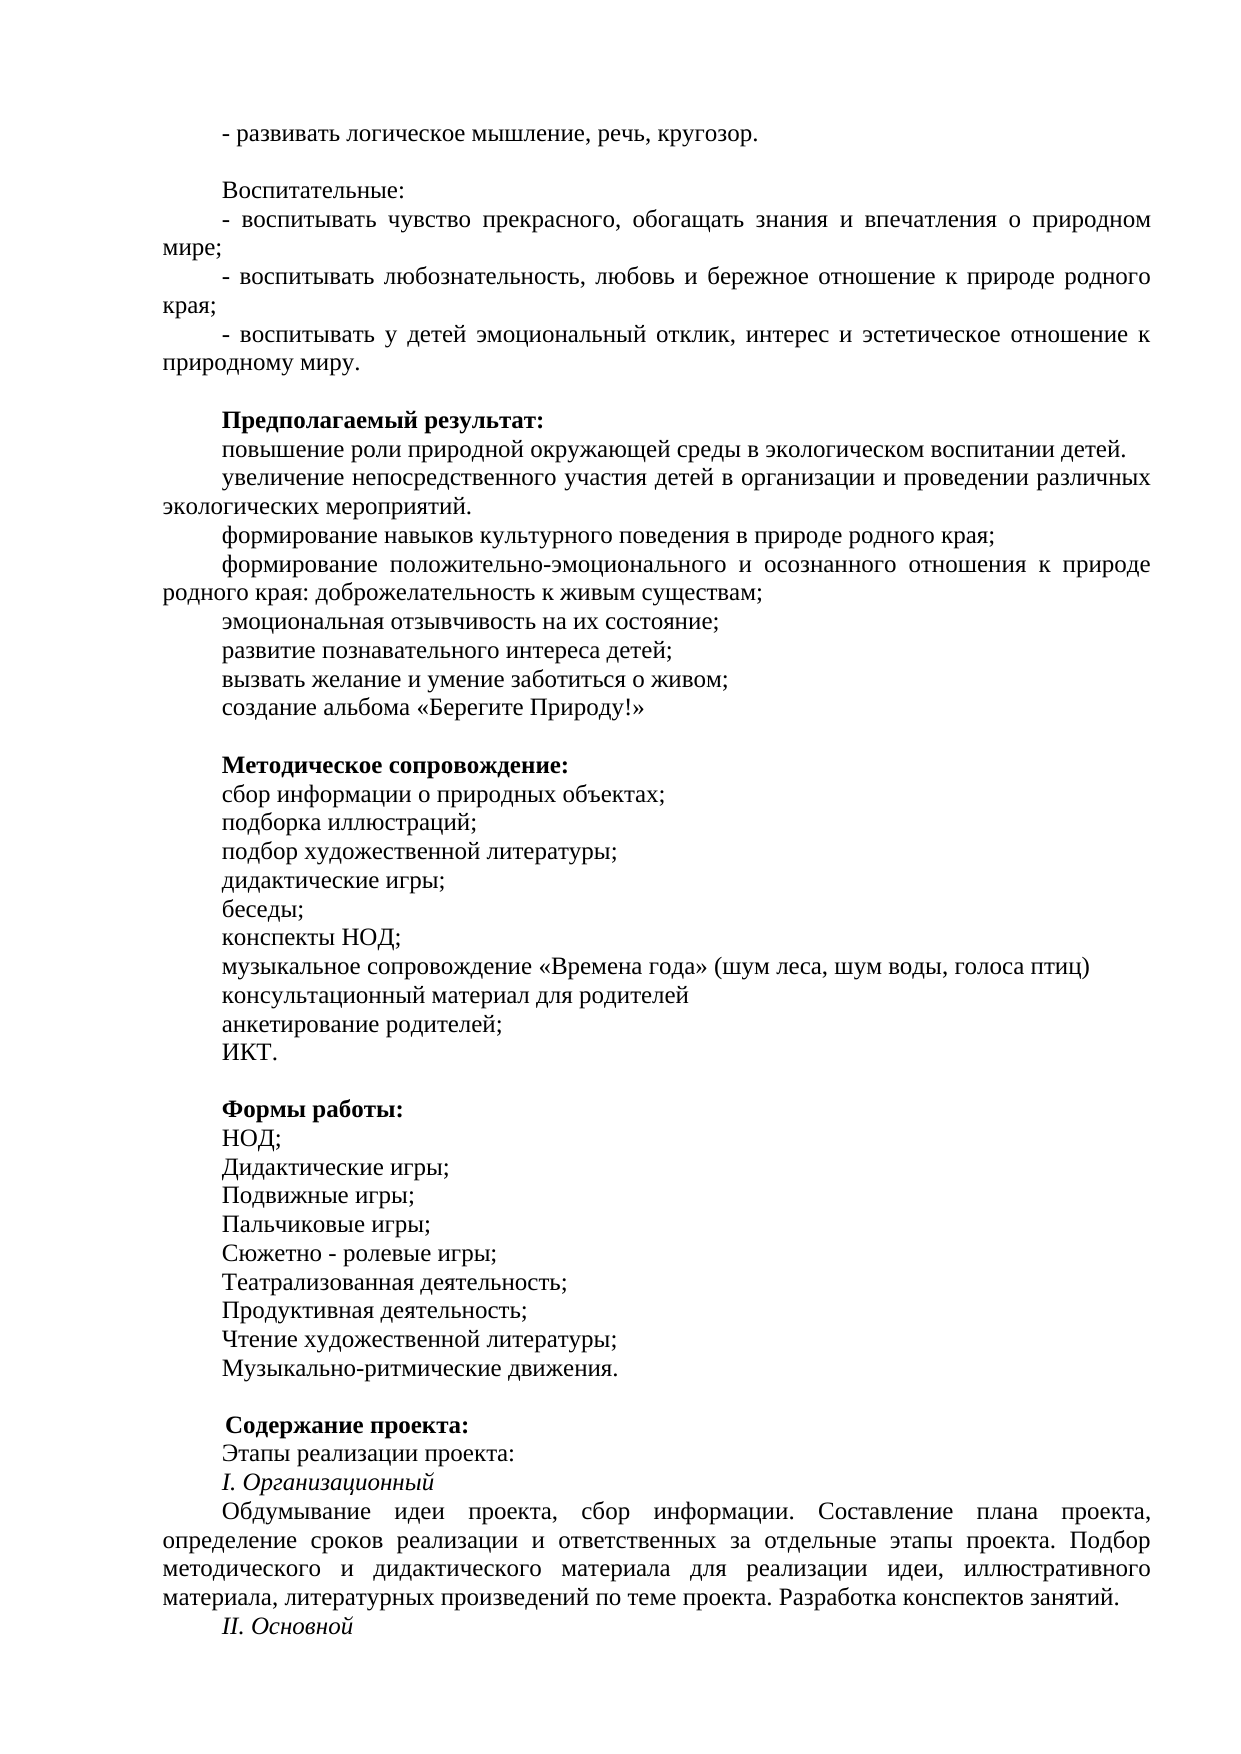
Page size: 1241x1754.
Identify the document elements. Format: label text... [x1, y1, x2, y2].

text Формы работы: [162, 1094, 1152, 1123]
text увеличение непосредственного участия детей в организации и проведении различных экологических мероприятий. [162, 462, 1152, 520]
text Содержание проекта: [162, 1410, 1152, 1438]
text развитие познавательного интереса детей; [162, 635, 1152, 664]
text НОД; [162, 1123, 1152, 1152]
text - воспитывать у детей эмоциональный отклик, интерес и эстетическое отношение к природному миру. [162, 319, 1152, 376]
text Чтение художественной литературы; [162, 1324, 1152, 1353]
text конспекты НОД; [162, 922, 1152, 951]
text ИКТ. [162, 1037, 1152, 1094]
text создание альбома «Берегите Природу!» [162, 692, 1152, 721]
text - развивать логическое мышление, речь, кругозор. [162, 118, 1152, 175]
text - воспитывать чувство прекрасного, обогащать знания и впечатления о природном мире; [162, 204, 1152, 261]
text консультационный материал для родителей [162, 980, 1152, 1009]
text Пальчиковые игры; [162, 1209, 1152, 1238]
text эмоциональная отзывчивость на их состояние; [162, 606, 1152, 635]
text Продуктивная деятельность; [162, 1295, 1152, 1324]
text повышение роли природной окружающей среды в экологическом воспитании детей. [162, 434, 1152, 462]
text Методическое сопровождение: [162, 750, 1152, 779]
text Дидактические игры; [162, 1152, 1152, 1180]
text II. Основной [162, 1611, 1152, 1640]
text Воспитательные: [162, 175, 1152, 204]
text Предполагаемый результат: [162, 405, 1152, 434]
text анкетирование родителей; [162, 1009, 1152, 1037]
text сбор информации о природных объектах; [162, 779, 1152, 807]
text Этапы реализации проекта: [162, 1438, 1152, 1467]
text - воспитывать любознательность, любовь и бережное отношение к природе родного края; [162, 261, 1152, 319]
text беседы; [162, 894, 1152, 922]
text Театрализованная деятельность; [162, 1267, 1152, 1295]
text Подвижные игры; [162, 1180, 1152, 1209]
text музыкальное сопровождение «Времена года» (шум леса, шум воды, голоса птиц) [162, 951, 1152, 980]
text дидактические игры; [162, 865, 1152, 894]
text подборка иллюстраций; [162, 807, 1152, 836]
text Музыкально-ритмические движения. [162, 1353, 1152, 1382]
text I. Организационный [162, 1467, 1152, 1496]
text вызвать желание и умение заботиться о живом; [162, 664, 1152, 692]
text Сюжетно - ролевые игры; [162, 1238, 1152, 1267]
text Обдумывание идеи проекта, сбор информации. Составление плана проекта, определение сроков реализации и ответственных за отдельные этапы проекта. Подбор методического и дидактического материала для реализации идеи, иллюстративного материала, литературных произведений по теме проекта. Разработка конспектов занятий. [162, 1496, 1152, 1611]
text формирование положительно-эмоционального и осознанного отношения к природе родного края: доброжелательность к живым существам; [162, 549, 1152, 606]
text подбор художественной литературы; [162, 836, 1152, 865]
text формирование навыков культурного поведения в природе родного края; [162, 520, 1152, 549]
